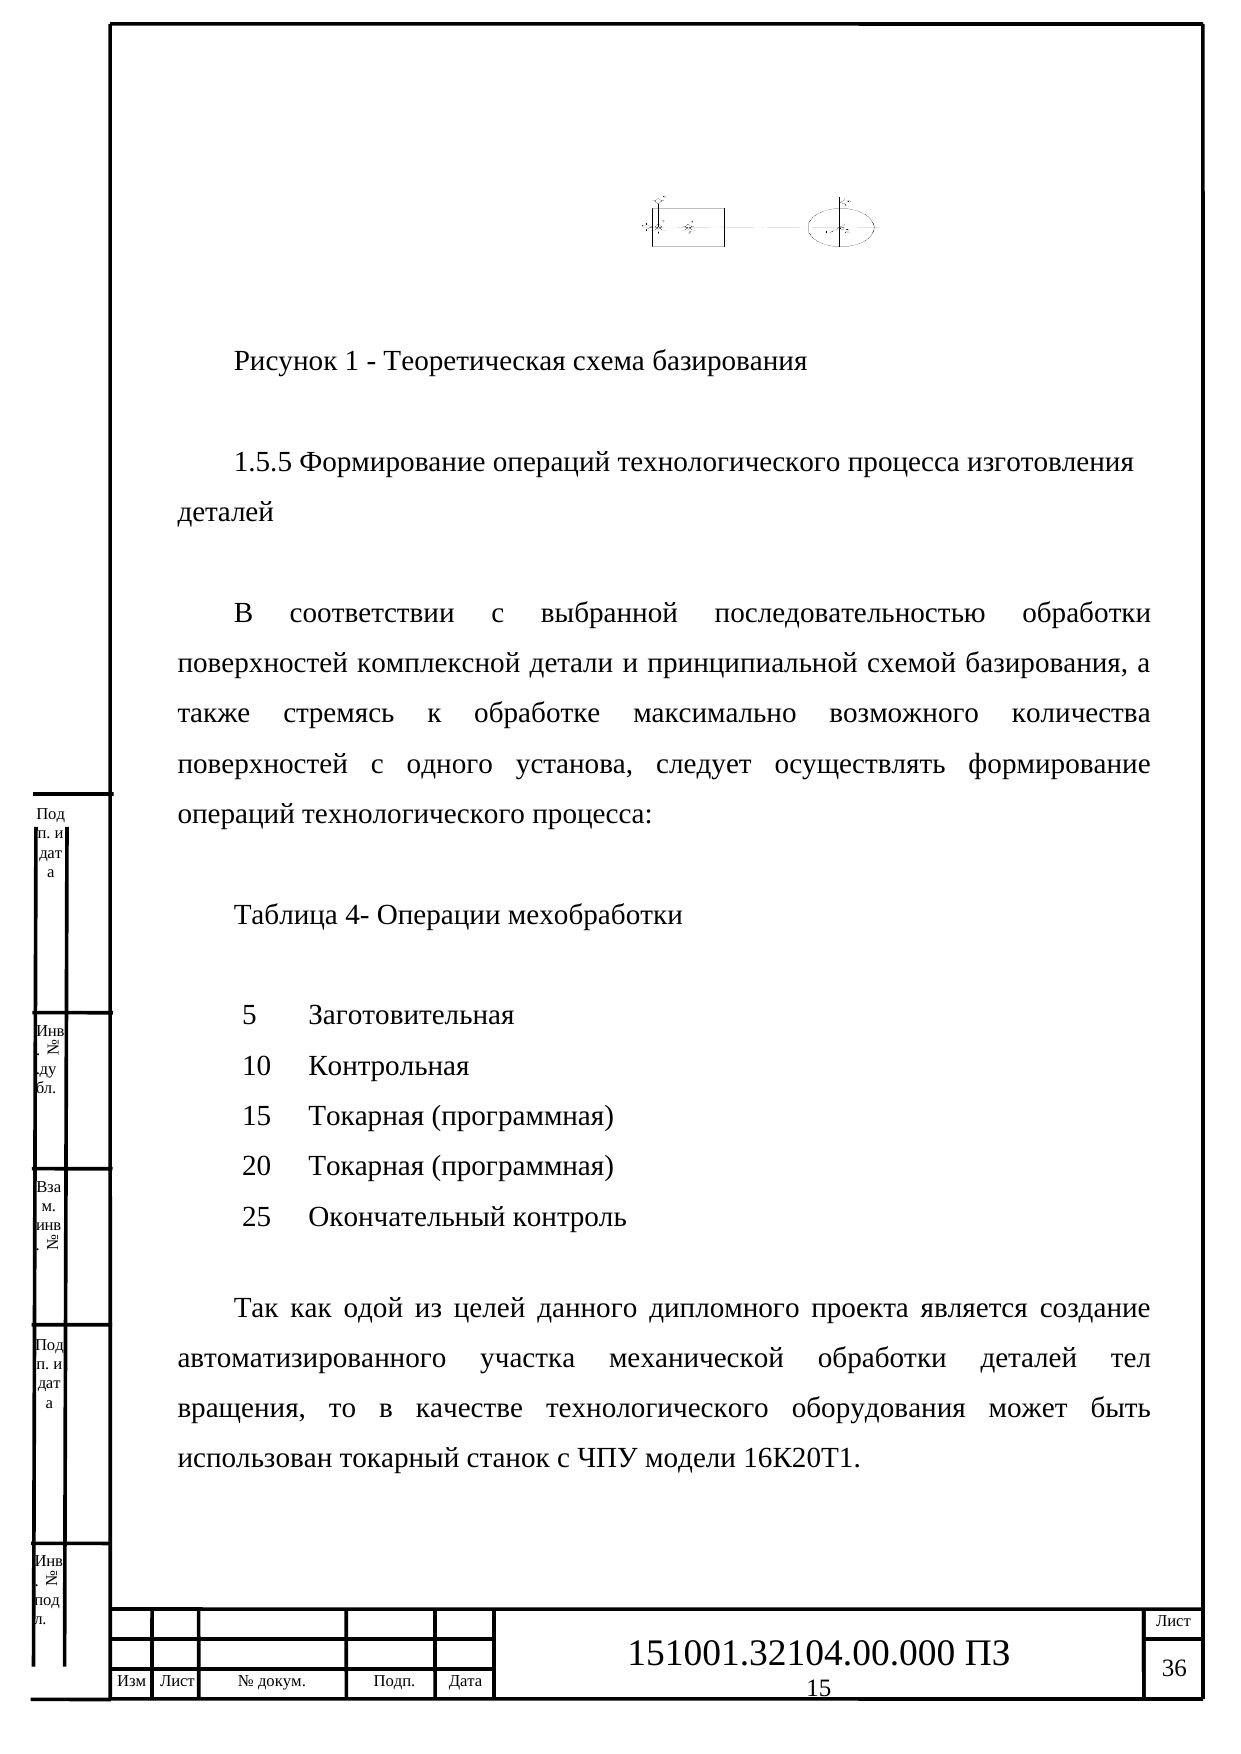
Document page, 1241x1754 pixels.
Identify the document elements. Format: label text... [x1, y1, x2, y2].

text Таблица 4- Операции мехобработки [177, 897, 1152, 930]
table_header 5 10 15 20 25 [196, 998, 297, 1247]
text 1.5.5 Формирование операций технологического процесса изготовления деталей [177, 444, 1152, 528]
table_header Заготовительная Контрольная Токарная (программная) Токарная (программная) Окончательный контроль [297, 998, 784, 1247]
text Так как одой из целей данного дипломного проекта является создание автоматизированного участка механической обработки деталей тел вращения, то в качестве технологического оборудования может быть использован токарный станок с ЧПУ модели 16К20Т1. [177, 1290, 1152, 1474]
text Рисунок 1 - Теоретическая схема базирования [177, 343, 1152, 377]
text В соответствии с выбранной последовательностью обработки поверхностей комплексной детали и принципиальной схемой базирования, а также стремясь к обработке максимально возможного количества поверхностей с одного установа, следует осуществлять формирование операций технологического процесса: [177, 595, 1152, 830]
